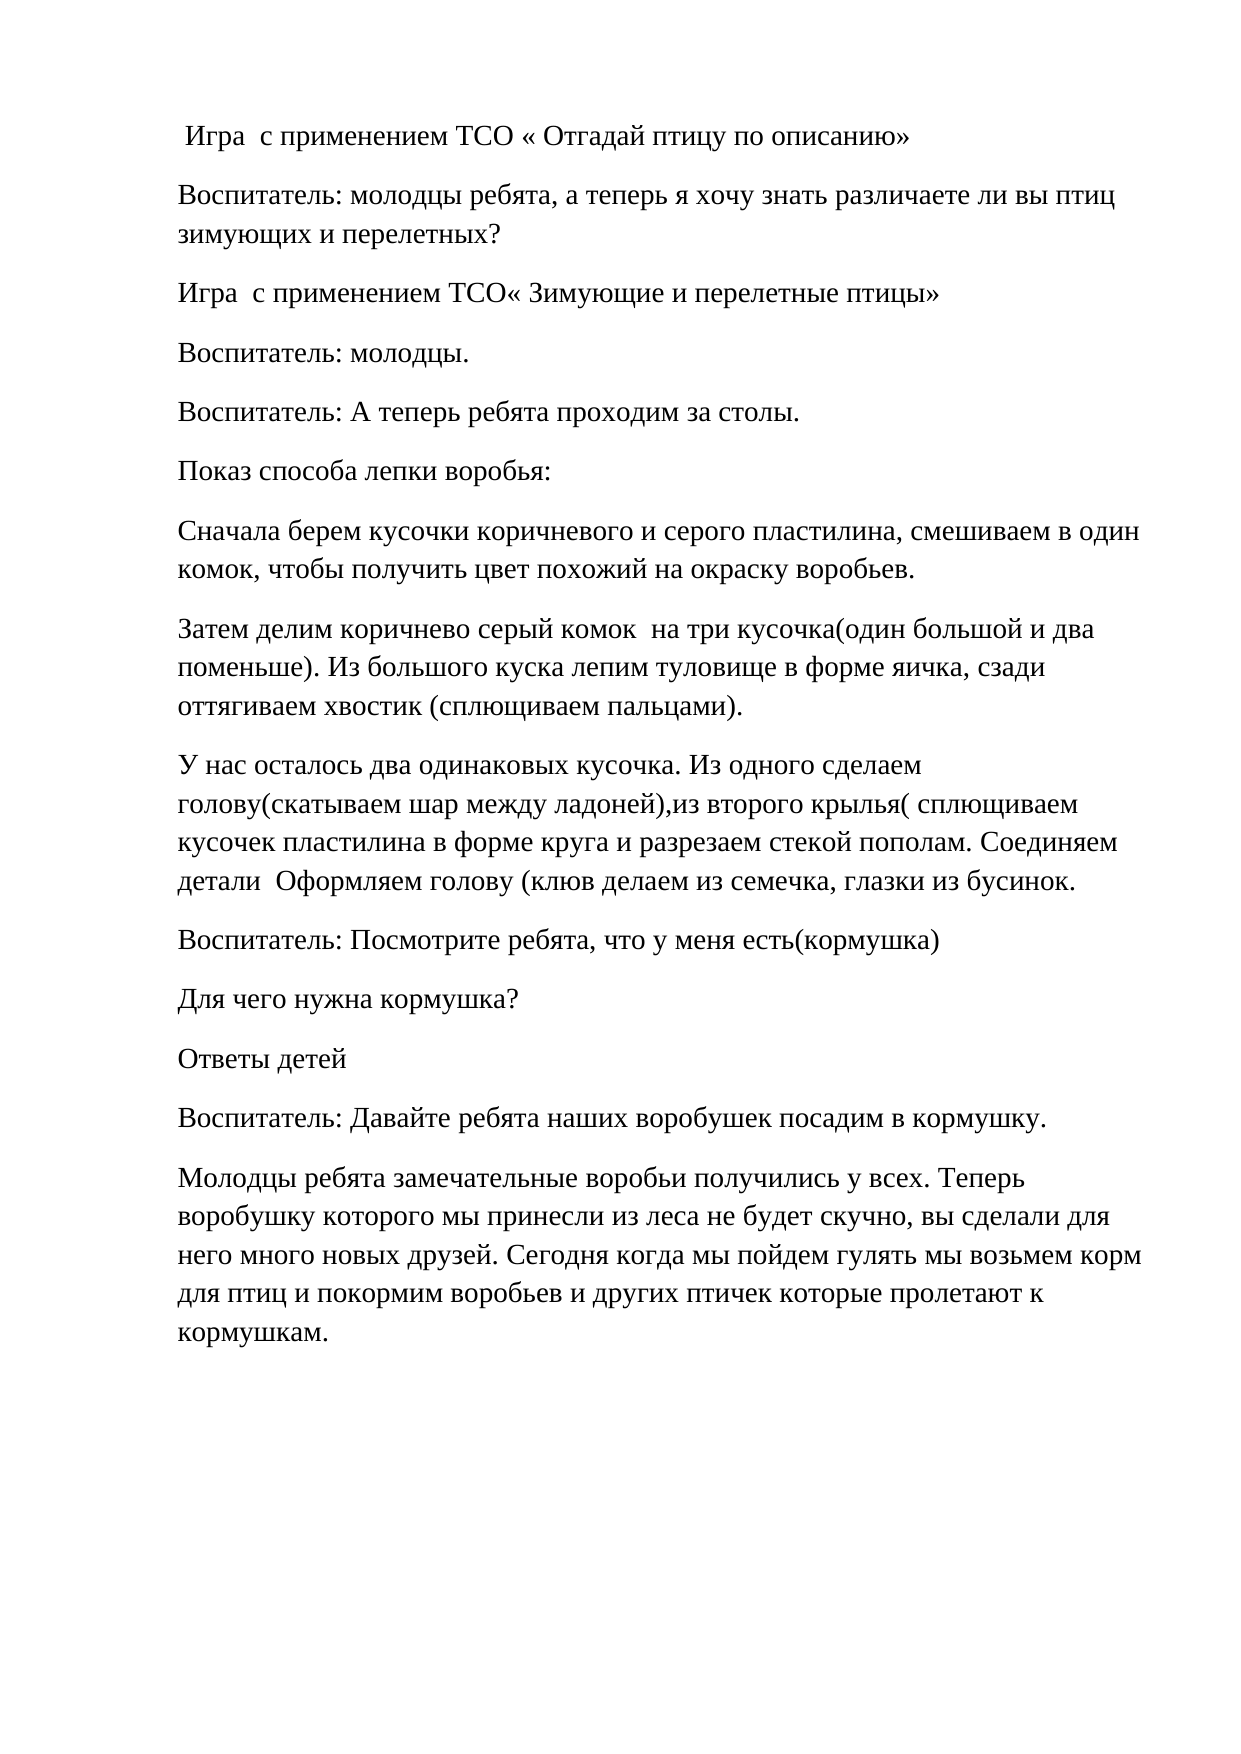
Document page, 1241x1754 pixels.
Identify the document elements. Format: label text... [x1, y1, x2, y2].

text Молодцы ребята замечательные воробьи получились у всех. Теперь воробушку которого мы принесли из леса не будет скучно, вы сделали для него много новых друзей. Сегодня когда мы пойдем гулять мы возьмем корм для птиц и покормим воробьев и других птичек которые пролетают к кормушкам. [177, 1160, 1152, 1347]
text Воспитатель: молодцы ребята, а теперь я хочу знать различаете ли вы птиц зимующих и перелетных? [177, 177, 1152, 249]
text Затем делим коричнево серый комок на три кусочка(один большой и два поменьше). Из большого куска лепим туловище в форме яичка, сзади оттягиваем хвостик (сплющиваем пальцами). [177, 611, 1152, 721]
text Сначала берем кусочки коричневого и серого пластилина, смешиваем в один комок, чтобы получить цвет похожий на окраску воробьев. [177, 513, 1152, 585]
text Воспитатель: молодцы. [177, 335, 1152, 368]
text Воспитатель: А теперь ребята проходим за столы. [177, 394, 1152, 428]
text Для чего нужна кормушка? [177, 982, 1152, 1015]
text Воспитатель: Посмотрите ребята, что у меня есть(кормушка) [177, 922, 1152, 956]
text Игра с применением ТСО« Зимующие и перелетные птицы» [177, 275, 1152, 309]
text Ответы детей [177, 1041, 1152, 1074]
text Игра с применением ТСО « Отгадай птицу по описанию» [177, 118, 1152, 152]
text У нас осталось два одинаковых кусочка. Из одного сделаем голову(скатываем шар между ладоней),из второго крылья( сплющиваем кусочек пластилина в форме круга и разрезаем стекой пополам. Соединяем детали Оформляем голову (клюв делаем из семечка, глазки из бусинок. [177, 747, 1152, 896]
text Воспитатель: Давайте ребята наших воробушек посадим в кормушку. [177, 1100, 1152, 1134]
text Показ способа лепки воробья: [177, 453, 1152, 487]
